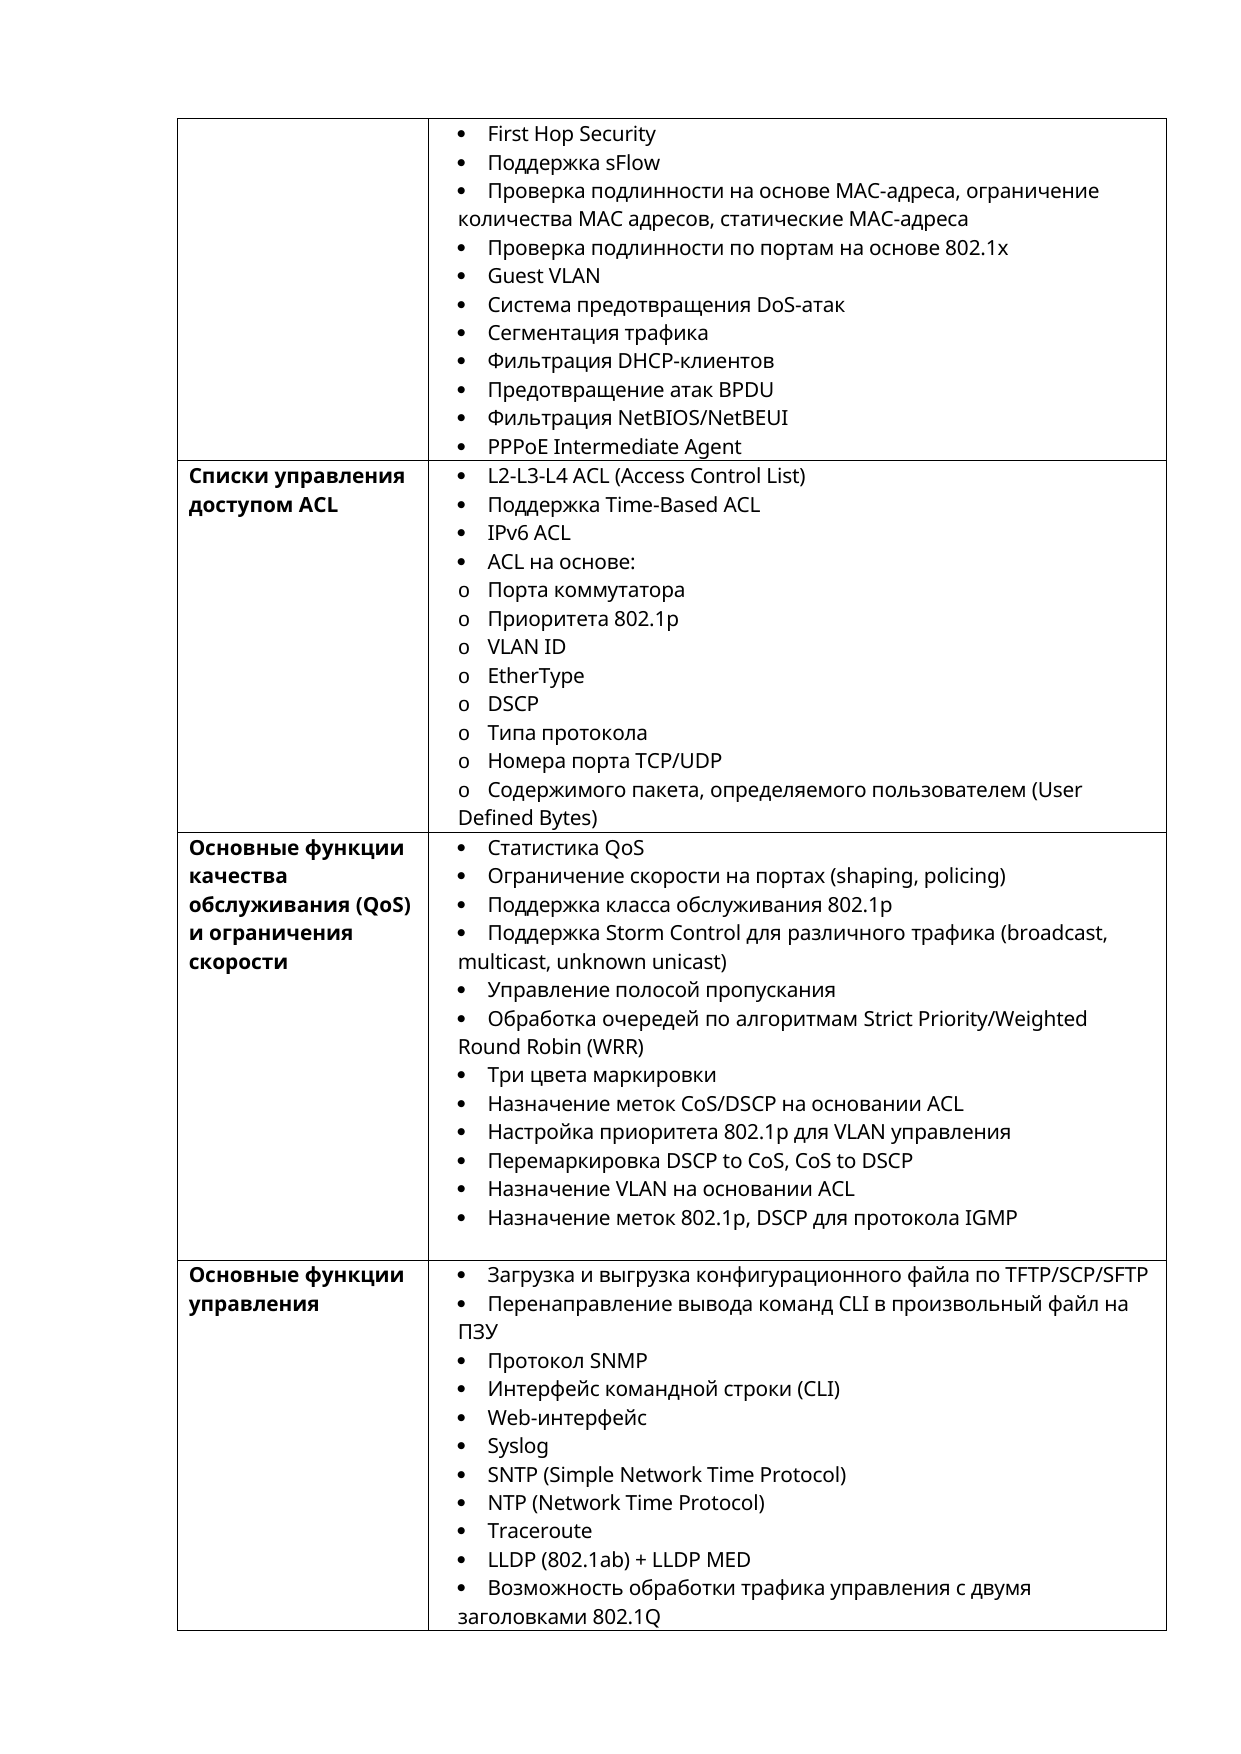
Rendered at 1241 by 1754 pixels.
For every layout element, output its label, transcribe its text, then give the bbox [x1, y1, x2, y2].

table_cell L2-L3-L4 ACL (Access Control List) Поддержка Time-Based ACL IPv6 ACL ACL на основе: Порта коммутатора Приоритета 802.1p VLAN ID EtherType DSCP Типа протокола Номера порта TCP/UDP Содержимого пакета, определяемого пользователем (User Defined Bytes) [429, 461, 1166, 832]
table_cell Статистика QoS Ограничение скорости на портах (shaping, policing) Поддержка класса обслуживания 802.1p Поддержка Storm Control для различного трафика (broadcast, multicast, unknown unicast) Управление полосой пропускания Обработка очередей по алгоритмам Strict Priority/Weighted Round Robin (WRR) Три цвета маркировки Назначение меток CoS/DSCP на основании ACL Настройка приоритета 802.1p для VLAN управления Перемаркировка DSCP to CoS, CoS to DSCP Назначение VLAN на основании ACL Назначение меток 802.1p, DSCP для протокола IGMP [429, 833, 1166, 1259]
table_cell Списки управления доступом ACL [178, 461, 428, 832]
table_cell Основные функции качества обслуживания (QoS) и ограничения скорости [178, 833, 428, 1259]
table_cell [178, 1261, 428, 1630]
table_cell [429, 119, 1166, 460]
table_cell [429, 1261, 1166, 1630]
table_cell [178, 119, 428, 460]
